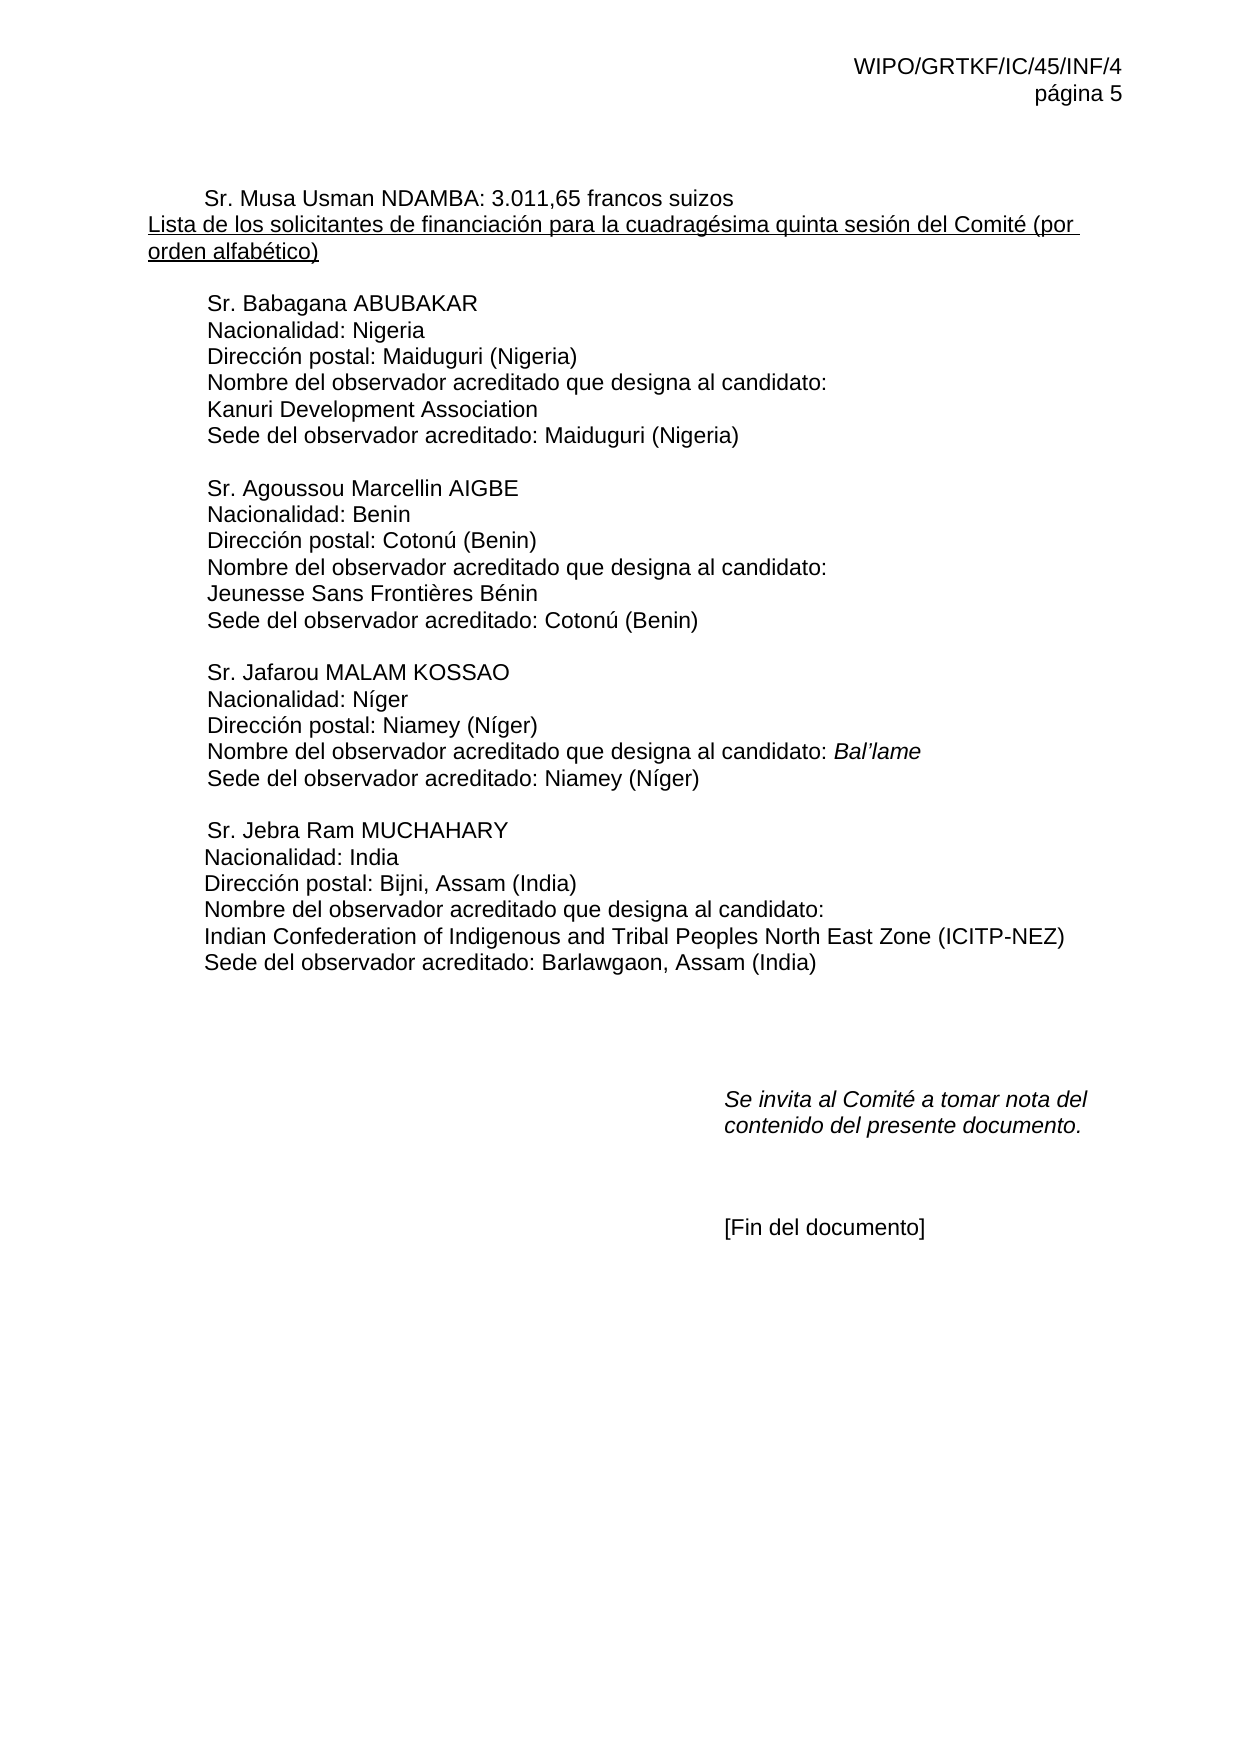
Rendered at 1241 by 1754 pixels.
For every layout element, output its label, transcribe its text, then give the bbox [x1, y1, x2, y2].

text Nacionalidad: India Dirección postal: Bijni, Assam (India) Nombre del observador acreditado que designa al candidato: [204, 844, 1122, 923]
text Dirección postal: Niamey (Níger) [207, 712, 1122, 738]
text [Fin del documento] [724, 1213, 1122, 1240]
text Sede del observador acreditado: Niamey (Níger) [207, 765, 1122, 791]
text Indian Confederation of Indigenous and Tribal Peoples North East Zone (ICITP-NEZ) Sede del observador acreditado: Barlawgaon, Assam (India) [204, 923, 1122, 976]
text Nacionalidad: Níger [207, 686, 1122, 712]
text Nombre del observador acreditado que designa al candidato: Bal’lame [207, 738, 1122, 765]
text Lista de los solicitantes de financiación para la cuadragésima quinta sesión del Comité (por orden alfabético) [148, 211, 1122, 264]
text Se invita al Comité a tomar nota del contenido del presente documento. [724, 1086, 1122, 1138]
text Sr. Babagana ABUBAKAR [207, 290, 1122, 317]
text Sr. Jafarou MALAM KOSSAO [207, 659, 1122, 686]
text Sr. Musa Usman NDAMBA: 3.011,65 francos suizos [204, 185, 1122, 211]
text Sr. Jebra Ram MUCHAHARY [207, 817, 1122, 844]
text Nacionalidad: Benin Dirección postal: Cotonú (Benin) Nombre del observador acreditado que designa al candidato: Jeunesse Sans Frontières Bénin Sede del observador acreditado: Cotonú (Benin) [207, 501, 1122, 633]
text Nacionalidad: Nigeria Dirección postal: Maiduguri (Nigeria) Nombre del observador acreditado que designa al candidato: Kanuri Development Association Sede del observador acreditado: Maiduguri (Nigeria) [207, 317, 1122, 448]
text Sr. Agoussou Marcellin AIGBE [207, 475, 1122, 501]
